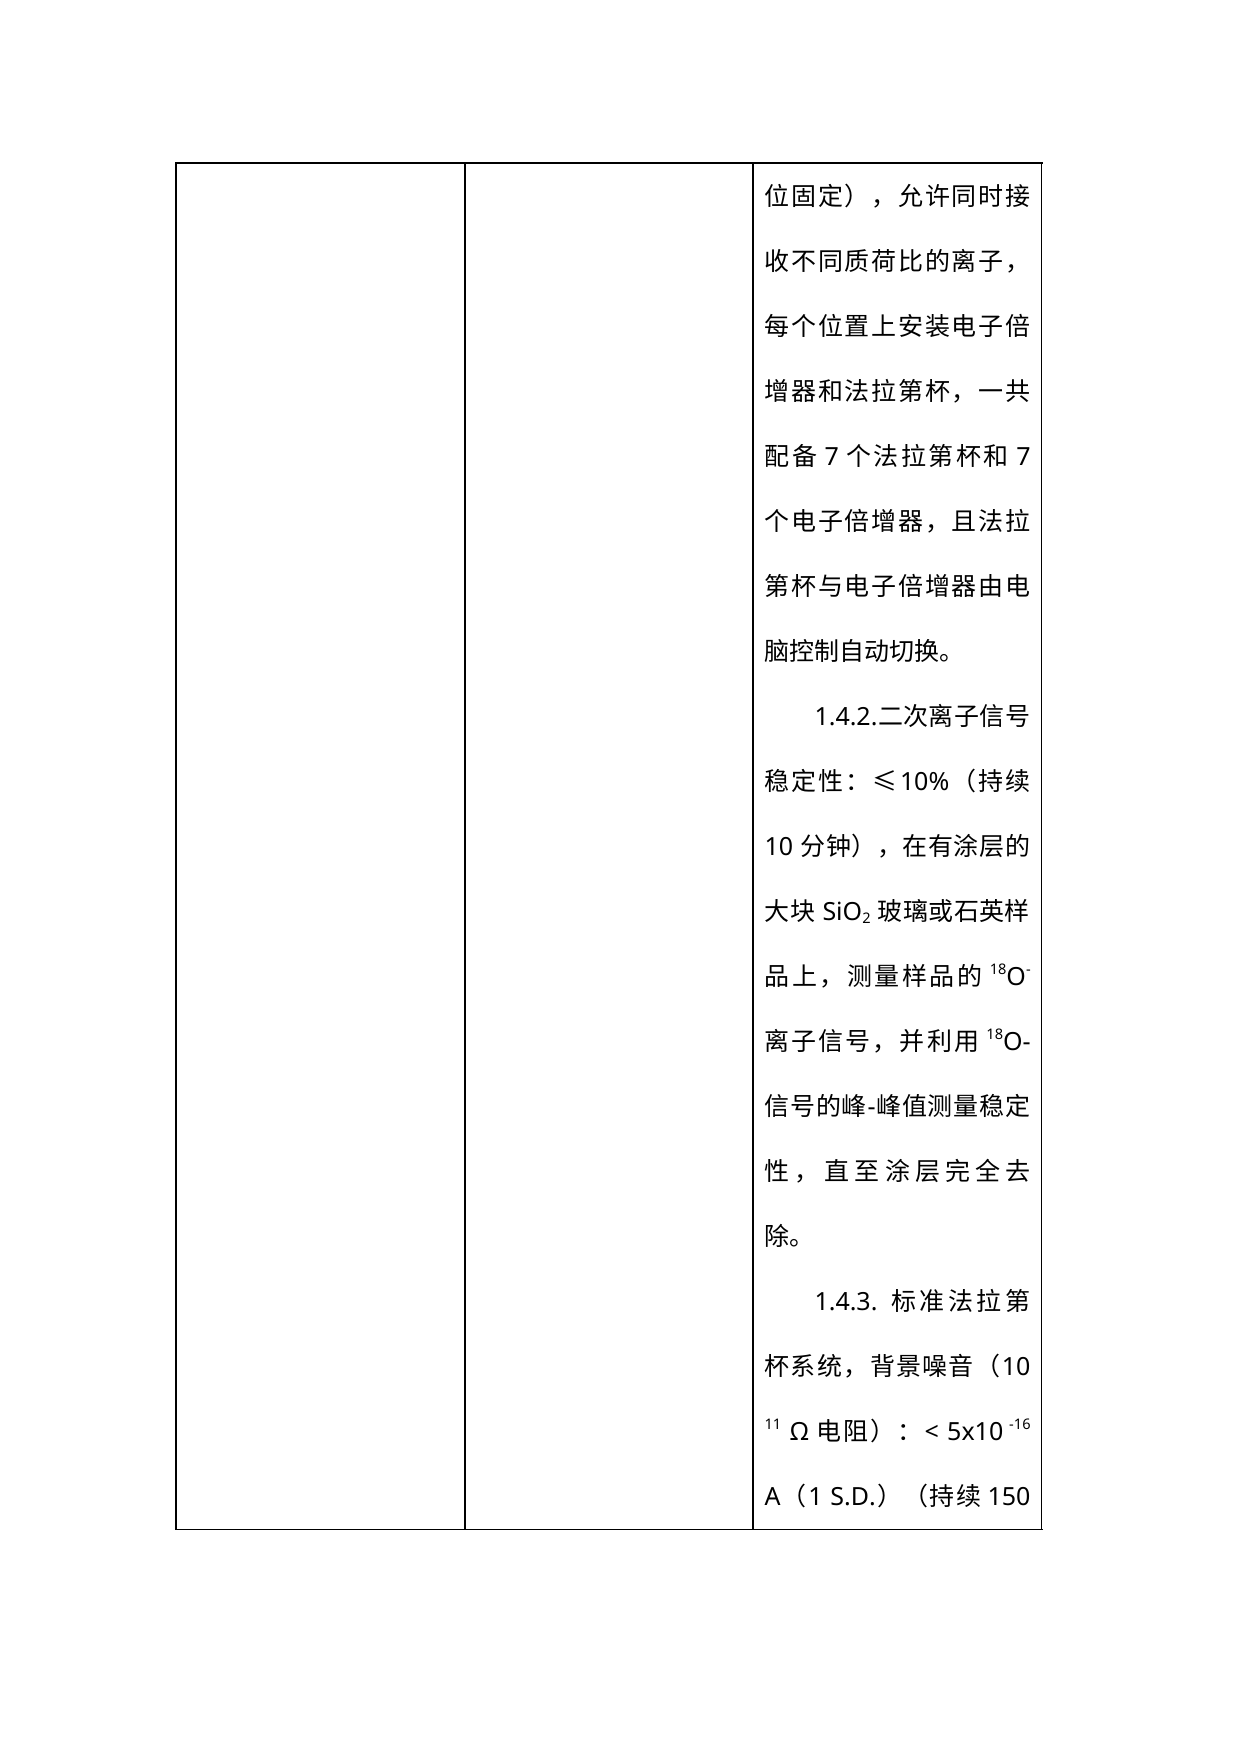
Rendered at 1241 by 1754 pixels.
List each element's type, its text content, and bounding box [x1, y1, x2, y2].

table_cell [177, 164, 464, 1528]
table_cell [754, 164, 1041, 1528]
table_cell 1 [466, 164, 752, 1528]
